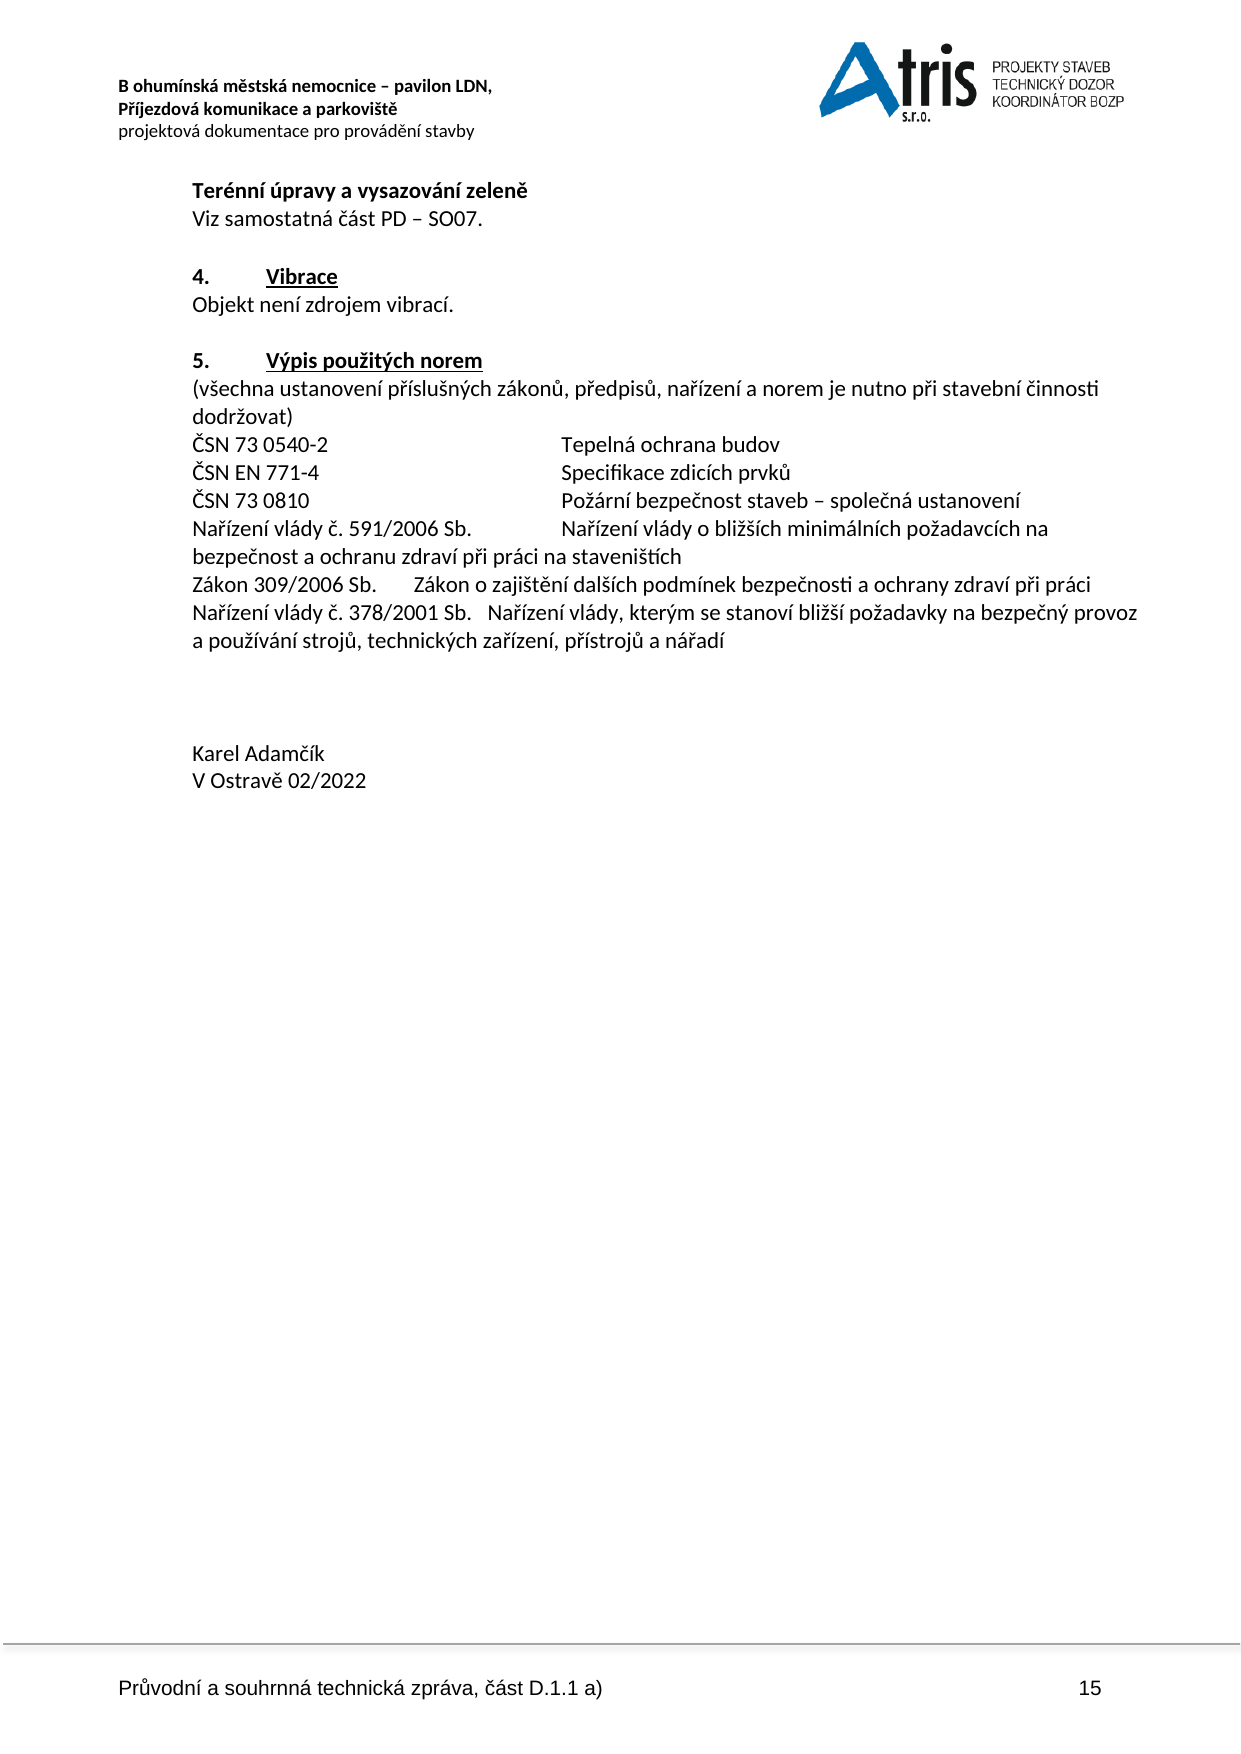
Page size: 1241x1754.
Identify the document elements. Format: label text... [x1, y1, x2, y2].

text Viz samostatná část PD – SO07. [192, 204, 1152, 232]
text Nařízení vlády č. 378/2001 Sb. Nařízení vlády, kterým se stanoví bližší požadavky na bezpečný provoz a používání strojů, technických zařízení, přístrojů a nářadí [192, 598, 1152, 654]
text Zákon 309/2006 Sb. Zákon o zajištění dalších podmínek bezpečnosti a ochrany zdraví při práci [192, 571, 1152, 598]
text Terénní úpravy a vysazování zeleně [192, 176, 1152, 204]
text dodržovat) [192, 402, 1152, 430]
text Nařízení vlády č. 591/2006 Sb. Nařízení vlády o bližších minimálních požadavcích na bezpečnost a ochranu zdraví při práci na staveništích [192, 514, 1152, 571]
text ČSN 73 0540-2 Tepelná ochrana budov [192, 430, 1152, 458]
text Objekt není zdrojem vibrací. [192, 290, 1152, 318]
text Karel Adamčík [192, 739, 1152, 767]
text ČSN 73 0810 Požární bezpečnost staveb – společná ustanovení [192, 486, 1152, 514]
picture [817, 40, 1124, 123]
list Výpis použitých norem [192, 346, 1152, 374]
text (všechna ustanovení příslušných zákonů, předpisů, nařízení a norem je nutno při stavební činnosti [192, 374, 1152, 402]
list Vibrace [192, 262, 1152, 290]
text V Ostravě 02/2022 [192, 767, 1152, 795]
text ČSN EN 771-4 Specifikace zdicích prvků [192, 458, 1152, 486]
